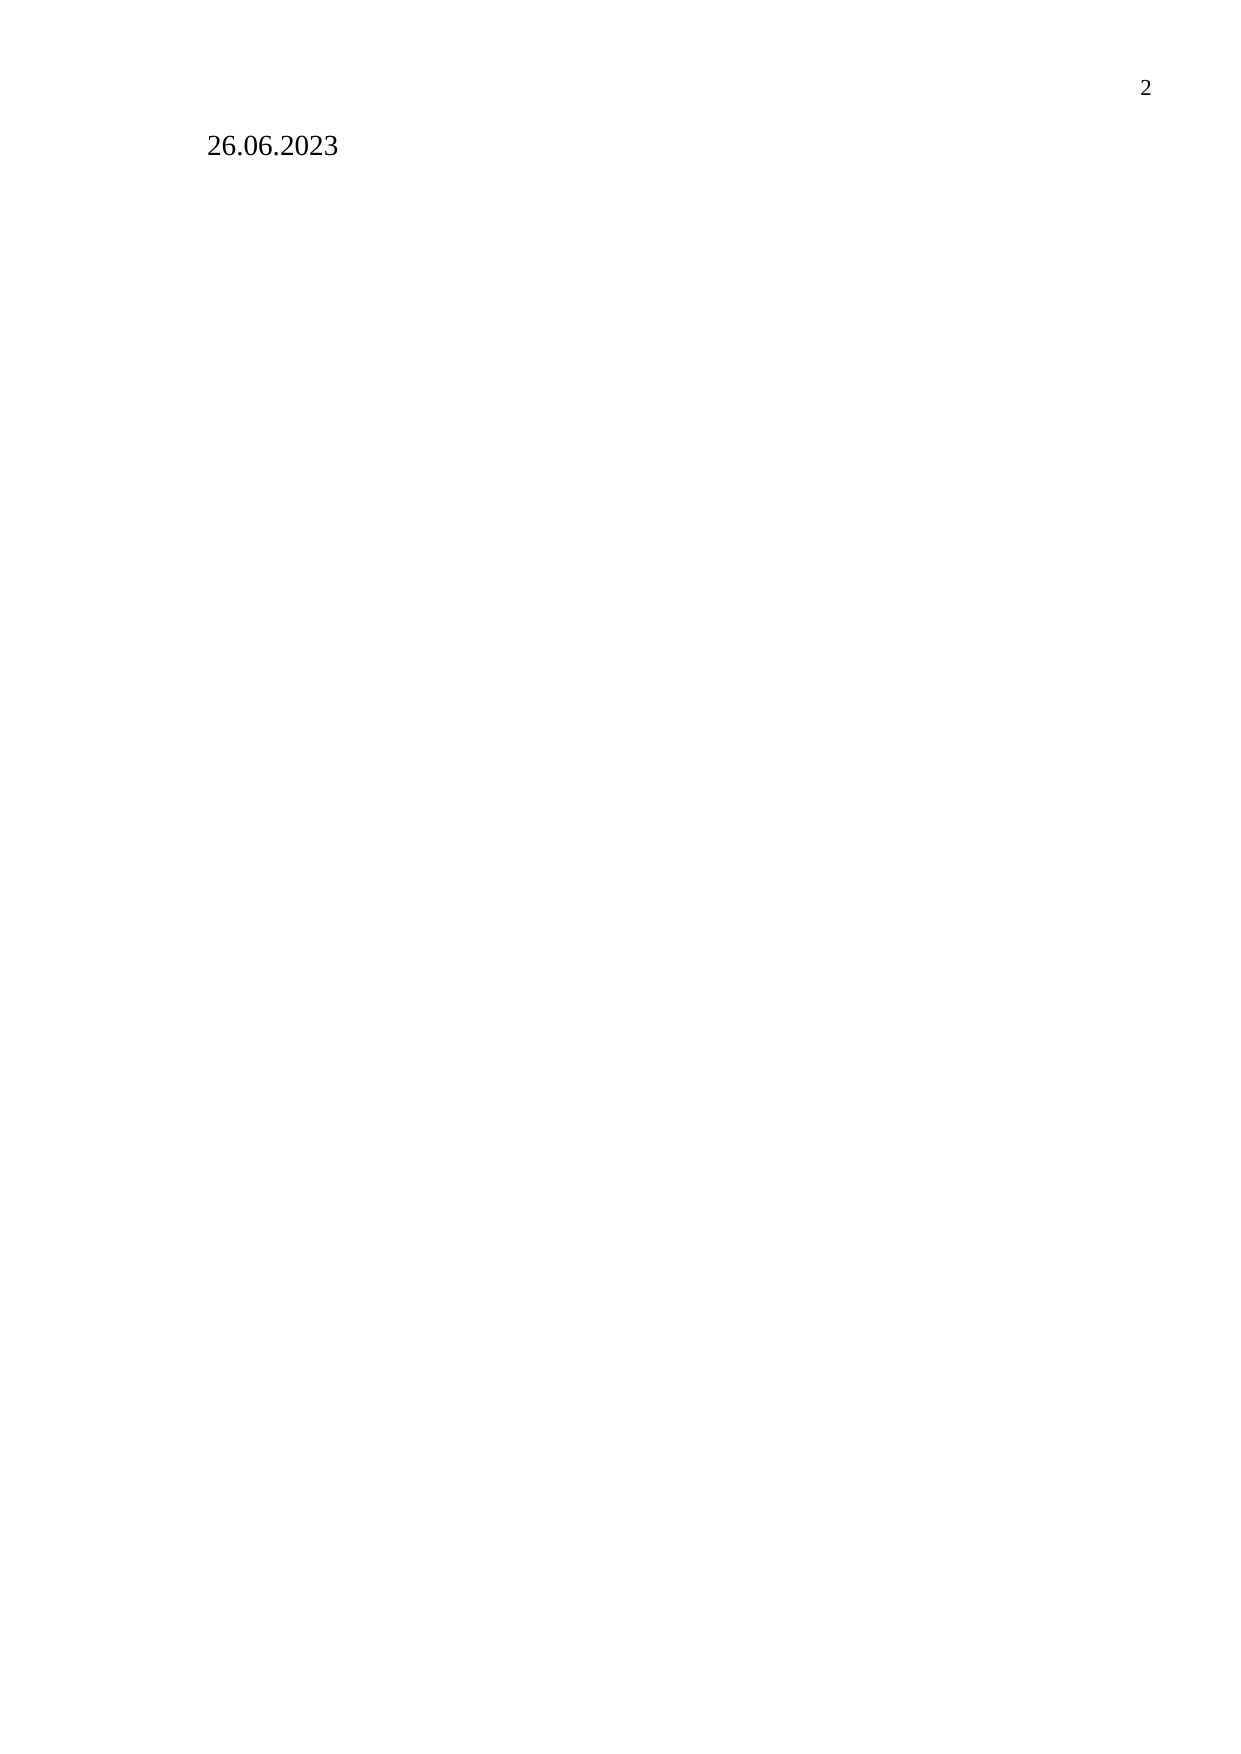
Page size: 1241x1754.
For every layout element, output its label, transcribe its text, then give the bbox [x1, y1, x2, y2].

text 26.06.2023 [207, 128, 945, 162]
